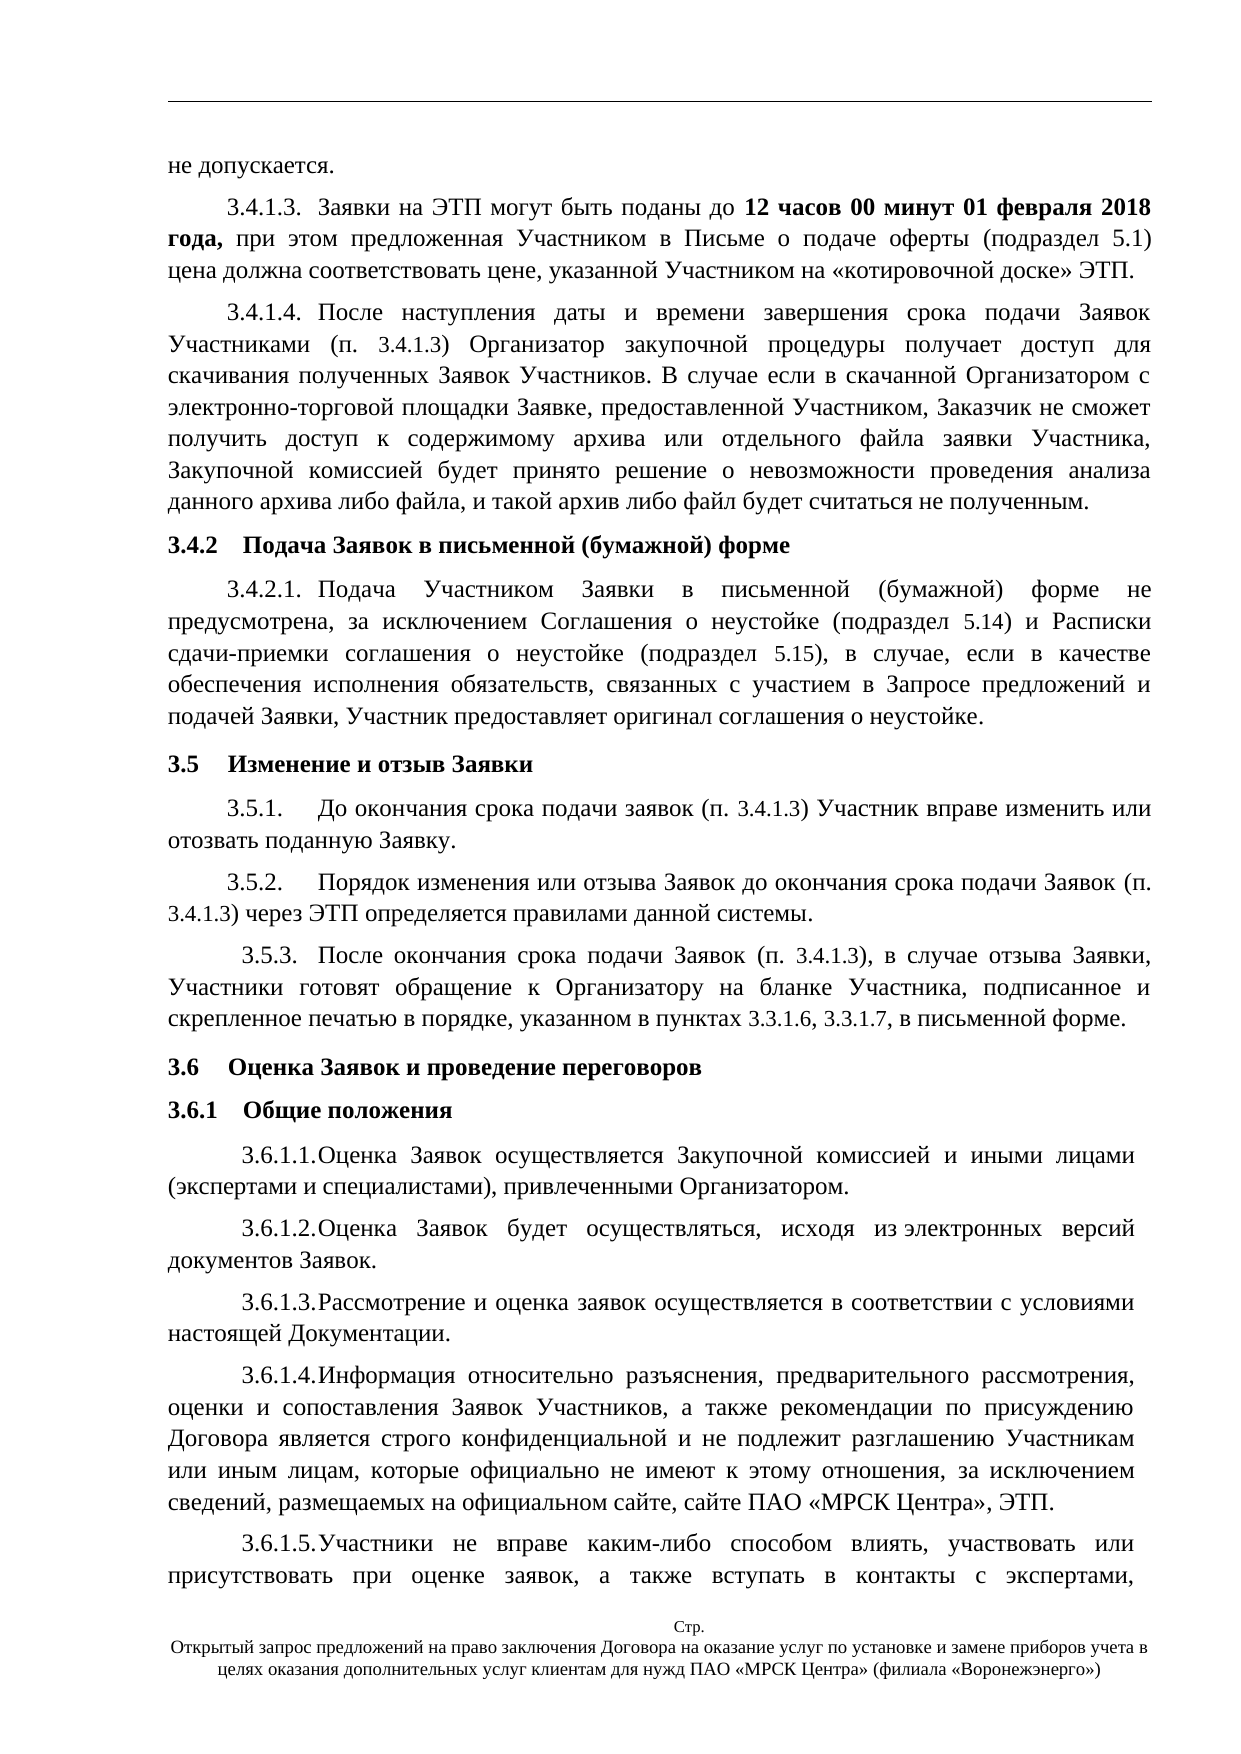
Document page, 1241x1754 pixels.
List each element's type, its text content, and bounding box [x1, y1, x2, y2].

subtitle Подача Заявок в письменной (бумажной) форме [168, 531, 1152, 559]
list Оценка Заявок осуществляется Закупочной комиссией и иными лицами (экспертами и специалистами), привлеченными Организатором. [168, 1140, 1135, 1200]
list До окончания срока подачи заявок (п. 3.4.1.3) Участник вправе изменить или отозвать поданную Заявку. [168, 793, 1152, 853]
list После окончания срока подачи Заявок (п. 3.4.1.3), в случае отзыва Заявки, Участники готовят обращение к Организатору на бланке Участника, подписанное и скрепленное печатью в порядке, указанном в пунктах 3.3.1.6, 3.3.1.7, в письменной форме. [168, 940, 1152, 1032]
list Рассмотрение и оценка заявок осуществляется в соответствии с условиями настоящей Документации. [168, 1287, 1135, 1347]
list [168, 150, 1152, 179]
list Информация относительно разъяснения, предварительного рассмотрения, оценки и сопоставления Заявок Участников, а также рекомендации по присуждению Договора является строго конфиденциальной и не подлежит разглашению Участникам или иным лицам, которые официально не имеют к этому отношения, за исключением сведений, размещаемых на официальном сайте, сайте ПАО «МРСК Центра», ЭТП. [168, 1360, 1135, 1515]
subtitle Общие положения [168, 1096, 1152, 1124]
subtitle Изменение и отзыв Заявки [168, 749, 1152, 778]
list Порядок изменения или отзыва Заявок до окончания срока подачи Заявок (п. 3.4.1.3) через ЭТП определяется правилами данной системы. [168, 867, 1152, 927]
list Заявки на ЭТП могут быть поданы до 12 часов 00 минут 01 февраля 2018 года, при этом предложенная Участником в Письме о подаче оферты (подраздел 5.1) цена должна соответствовать цене, указанной Участником на «котировочной доске» ЭТП. [168, 192, 1152, 284]
subtitle Оценка Заявок и проведение переговоров [168, 1052, 1152, 1080]
list После наступления даты и времени завершения срока подачи Заявок Участниками (п. 3.4.1.3) Организатор закупочной процедуры получает доступ для скачивания полученных Заявок Участников. В случае если в скачанной Организатором с электронно-торговой площадки Заявке, предоставленной Участником, Заказчик не сможет получить доступ к содержимому архива или отдельного файла заявки Участника, Закупочной комиссией будет принято решение о невозможности проведения анализа данного архива либо файла, и такой архив либо файл будет считаться не полученным. [168, 297, 1152, 515]
list Подача Участником Заявки в письменной (бумажной) форме не предусмотрена, за исключением Соглашения о неустойке (подраздел 5.14) и Расписки сдачи-приемки соглашения о неустойке (подраздел 5.15), в случае, если в качестве обеспечения исполнения обязательств, связанных с участием в Запросе предложений и подачей Заявки, Участник предоставляет оригинал соглашения о неустойке. [168, 574, 1152, 729]
list Оценка Заявок будет осуществляться, исходя из электронных версий документов Заявок. [168, 1213, 1135, 1273]
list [168, 1528, 1135, 1589]
